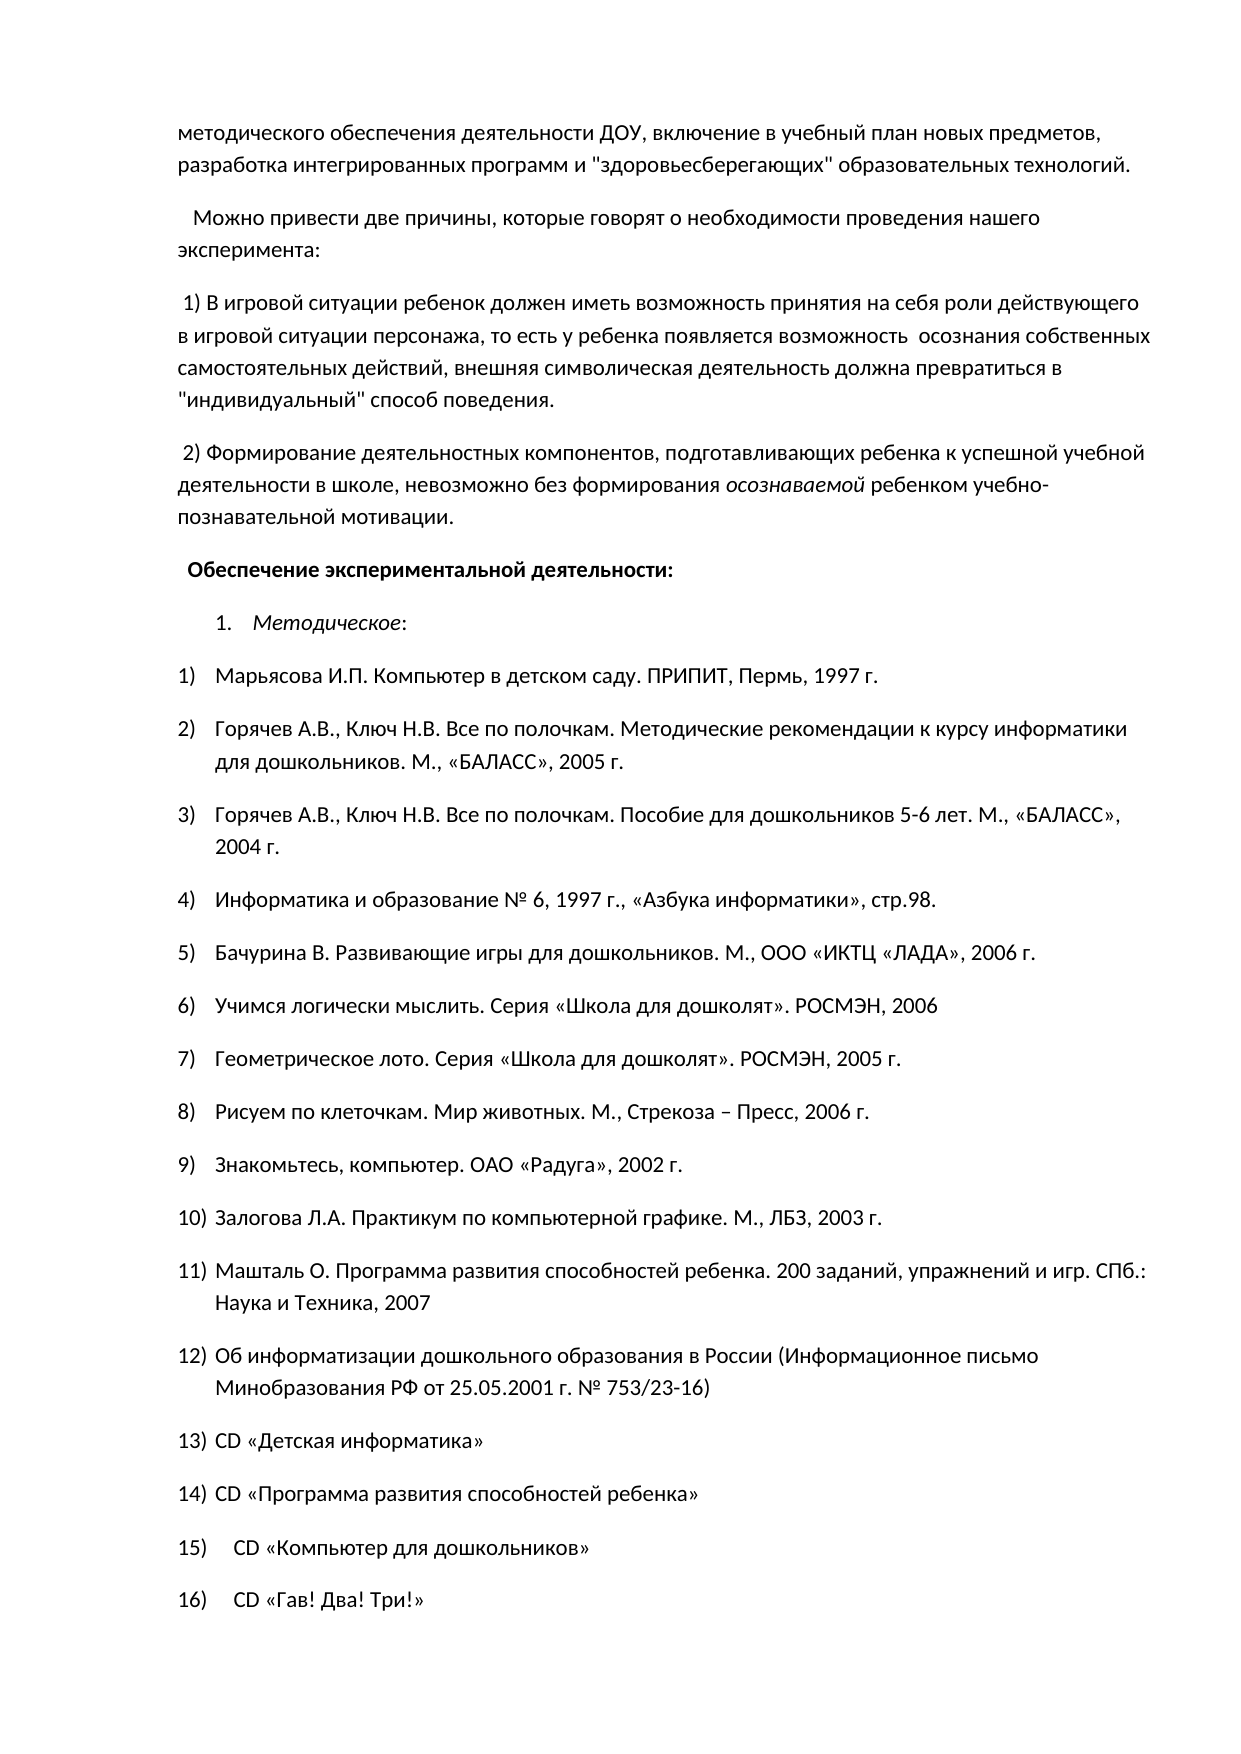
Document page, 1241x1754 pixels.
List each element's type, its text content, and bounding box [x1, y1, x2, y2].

text Можно привести две причины, которые говорят о необходимости проведения нашего эксперимента: [177, 203, 1152, 263]
list Геометрическое лото. Серия «Школа для дошколят». РОСМЭН, . [177, 1044, 1152, 1072]
text 15) CD «Компьютер для дошкольников» [177, 1533, 1152, 1561]
list Залогова Л.А. Практикум по компьютерной графике. М., ЛБЗ, . [177, 1203, 1152, 1231]
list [177, 118, 1152, 178]
list Рисуем по клеточкам. Мир животных. М., Стрекоза – Пресс, . [177, 1097, 1152, 1125]
list Бачурина В. Развивающие игры для дошкольников. М., ООО «ИКТЦ «ЛАДА», . [177, 938, 1152, 966]
list Методическое: [215, 608, 1152, 637]
text Обеспечение экспериментальной деятельности: [177, 556, 1152, 583]
list Знакомьтесь, компьютер. ОАО «Радуга», . [177, 1150, 1152, 1178]
list CD «Детская информатика» [177, 1427, 1152, 1454]
list Информатика и образование № 6, ., «Азбука информатики», стр.98. [177, 885, 1152, 913]
list Горячев А.В., Ключ Н.В. Все по полочкам. Пособие для дошкольников 5-6 лет. М., «БАЛАСС», . [177, 800, 1152, 860]
list Машталь О. Программа развития способностей ребенка. 200 заданий, упражнений и игр. СПб.: Наука и Техника, 2007 [177, 1256, 1152, 1316]
list Горячев А.В., Ключ Н.В. Все по полочкам. Методические рекомендации к курсу информатики для дошкольников. М., «БАЛАСС», . [177, 714, 1152, 775]
list Учимся логически мыслить. Серия «Школа для дошколят». РОСМЭН, 2006 [177, 991, 1152, 1019]
list CD «Программа развития способностей ребенка» [177, 1479, 1152, 1508]
list Марьясова И.П. Компьютер в детском саду. ПРИПИТ, Пермь, . [177, 662, 1152, 689]
list Об информатизации дошкольного образования в России (Информационное письмо Минобразования РФ от 25.05.2001 г. № 753/23-16) [177, 1341, 1152, 1402]
text 16) CD «Гав! Два! Три!» [177, 1586, 1152, 1614]
text 1) В игровой ситуации ребенок должен иметь возможность принятия на себя роли действующего в игровой ситуации персонажа, то есть у ребенка появляется возможность осознания собственных самостоятельных действий, внешняя символическая деятельность должна превратиться в "индивидуальный" способ поведения. [177, 288, 1152, 413]
text 2) Формирование деятельностных компонентов, подготавливающих ребенка к успешной учебной деятельности в школе, невозможно без формирования осознаваемой ребенком учебно-познавательной мотивации. [177, 438, 1152, 531]
